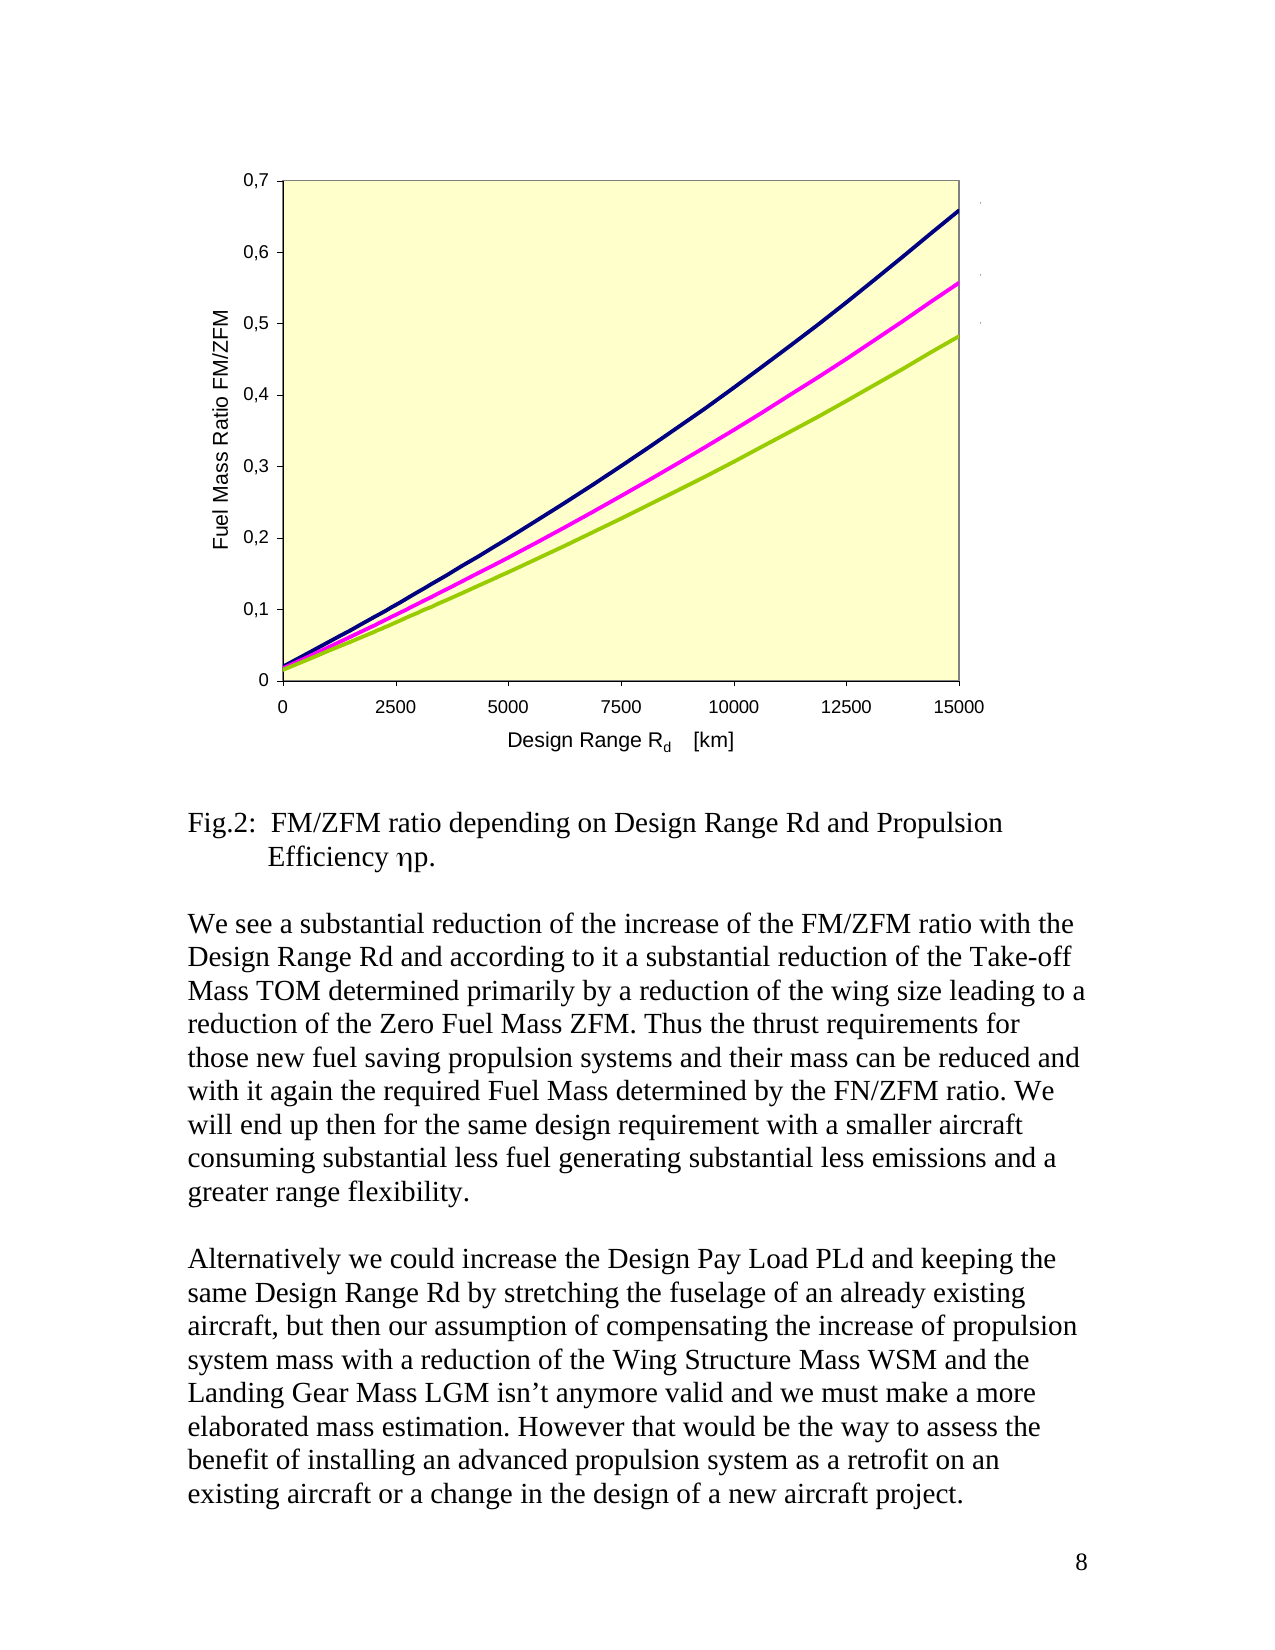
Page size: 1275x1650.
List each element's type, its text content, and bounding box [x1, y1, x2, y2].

text Alternatively we could increase the Design Pay Load PLd and keeping the same Design Range Rd by stretching the fuselage of an already existing aircraft, but then our assumption of compensating the increase of propulsion system mass with a reduction of the Wing Structure Mass WSM and the Landing Gear Mass LGM isn’t anymore valid and we must make a more elaborated mass estimation. However that would be the way to assess the benefit of installing an advanced propulsion system as a retrofit on an existing aircraft or a change in the design of a new aircraft project. [187, 1241, 1088, 1509]
text Efficiency p. [187, 839, 1088, 872]
text Fig.2: FM/ZFM ratio depending on and Propulsion [187, 805, 1088, 839]
text We see a substantial reduction of the increase of the FM/ZFM ratio with the and according to it a substantial reduction of the Take-off Mass TOM determined primarily by a reduction of the wing size leading to a reduction of the Zero Fuel Mass ZFM. Thus the thrust requirements for those new fuel saving propulsion systems and their mass can be reduced and with it again the required Fuel Mass determined by the FN/ZFM ratio. We will end up then for the same design requirement with a smaller aircraft consuming substantial less fuel generating substantial less emissions and a greater range flexibility. [187, 906, 1088, 1208]
